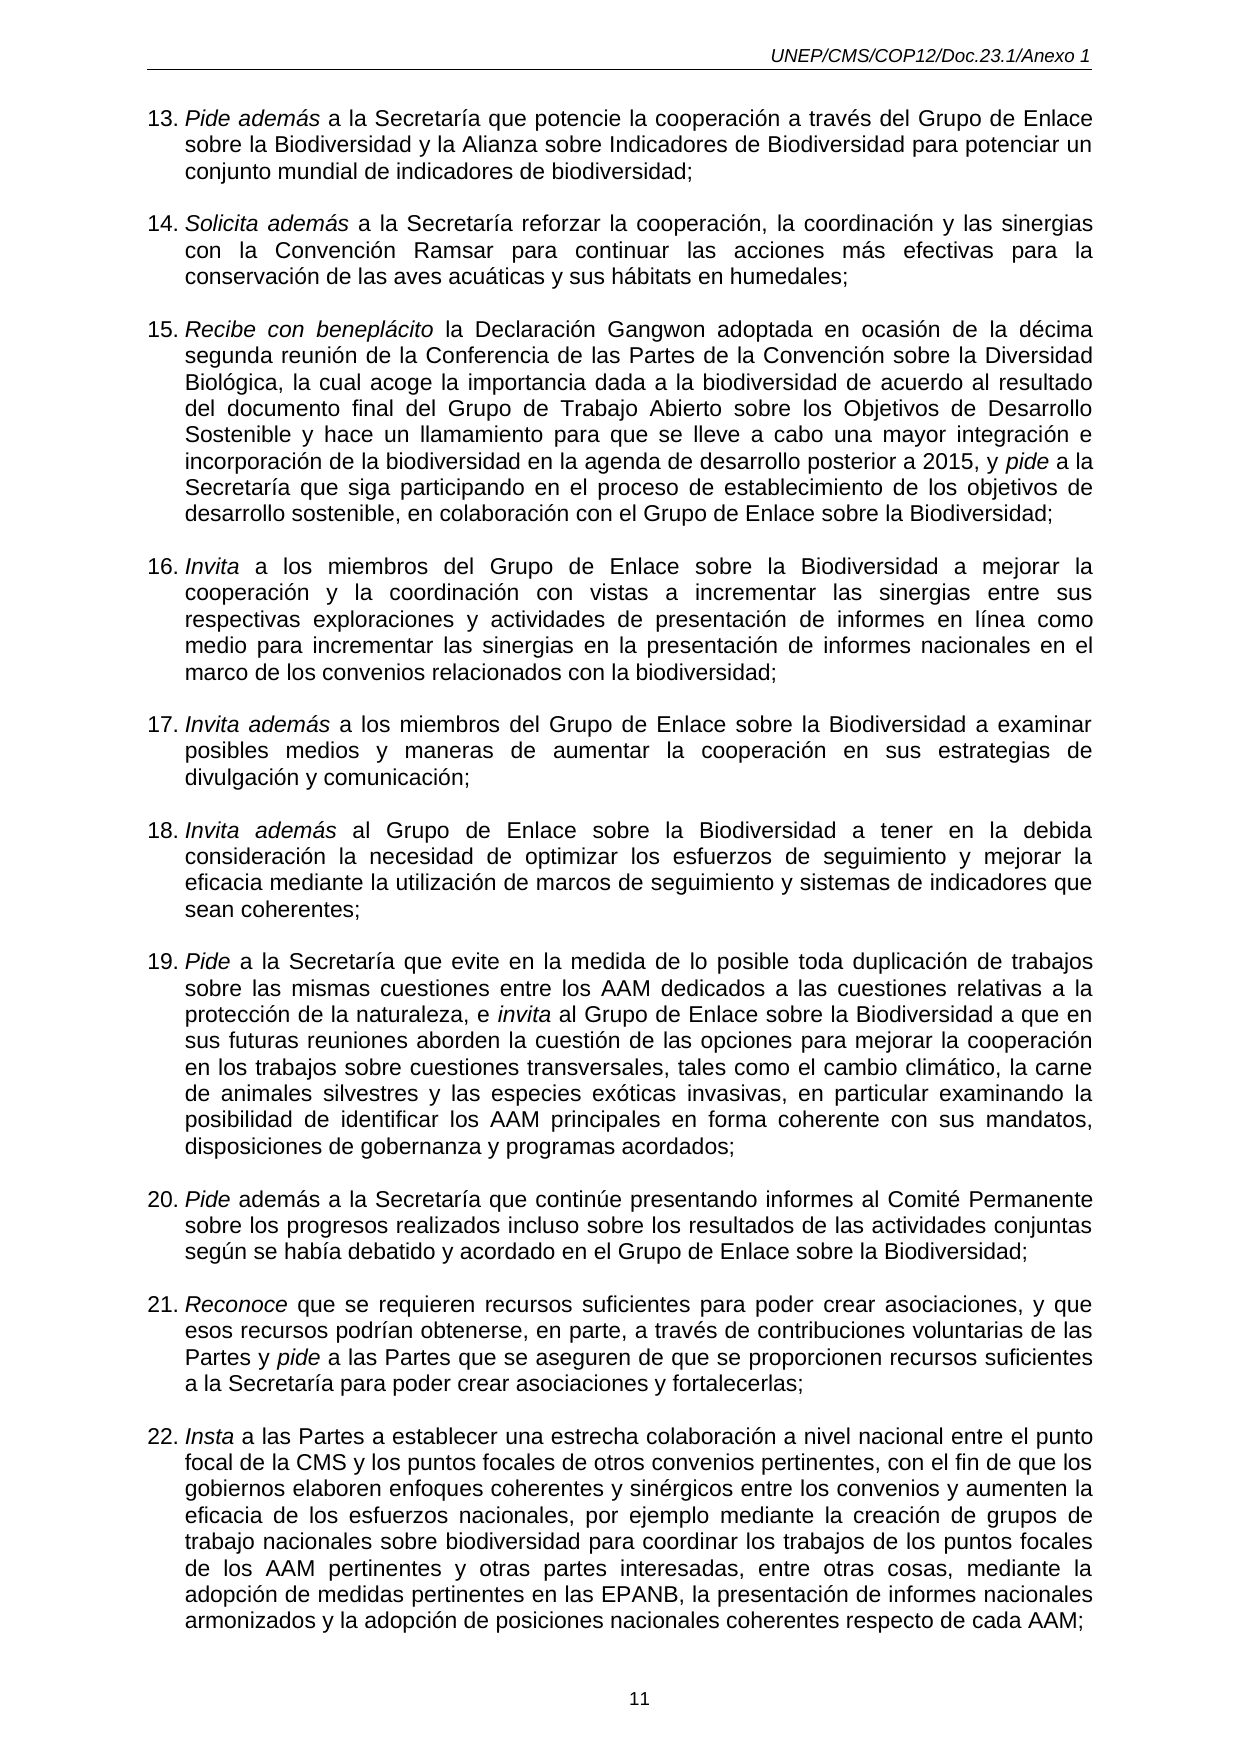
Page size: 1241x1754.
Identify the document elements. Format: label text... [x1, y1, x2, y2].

list Solicita además a la Secretaría reforzar la cooperación, la coordinación y las sinergias con la Convención Ramsar para continuar las acciones más efectivas para la conservación de las aves acuáticas y sus hábitats en humedales; [147, 210, 1093, 289]
list Pide además a la Secretaría que continúe presentando informes al Comité Permanente sobre los progresos realizados incluso sobre los resultados de las actividades conjuntas según se había debatido y acordado en el Grupo de Enlace sobre la Biodiversidad; [147, 1186, 1093, 1264]
list Insta a las Partes a establecer una estrecha colaboración a nivel nacional entre el punto focal de la CMS y los puntos focales de otros convenios pertinentes, con el fin de que los gobiernos elaboren enfoques coherentes y sinérgicos entre los convenios y aumenten la eficacia de los esfuerzos nacionales, por ejemplo mediante la creación de grupos de trabajo nacionales sobre biodiversidad para coordinar los trabajos de los puntos focales de los AAM pertinentes y otras partes interesadas, entre otras cosas, mediante la adopción de medidas pertinentes en las EPANB, la presentación de informes nacionales armonizados y la adopción de posiciones nacionales coherentes respecto de cada AAM; [147, 1423, 1093, 1633]
list Recibe con beneplácito la Declaración Gangwon adoptada en ocasión de la décima segunda reunión de la Conferencia de las Partes de la Convención sobre la Diversidad Biológica, la cual acoge la importancia dada a la biodiversidad de acuerdo al resultado del documento final del Grupo de Trabajo Abierto sobre los Objetivos de Desarrollo Sostenible y hace un llamamiento para que se lleve a cabo una mayor integración e incorporación de la biodiversidad en la agenda de desarrollo posterior a 2015, y pide a la Secretaría que siga participando en el proceso de establecimiento de los objetivos de desarrollo sostenible, en colaboración con el Grupo de Enlace sobre la Biodiversidad; [147, 316, 1093, 527]
list Reconoce que se requieren recursos suficientes para poder crear asociaciones, y que esos recursos podrían obtenerse, en parte, a través de contribuciones voluntarias de las Partes y pide a las Partes que se aseguren de que se proporcionen recursos suficientes a la Secretaría para poder crear asociaciones y fortalecerlas; [147, 1291, 1093, 1396]
list Invita además al Grupo de Enlace sobre la Biodiversidad a tener en la debida consideración la necesidad de optimizar los esfuerzos de seguimiento y mejorar la eficacia mediante la utilización de marcos de seguimiento y sistemas de indicadores que sean coherentes; [147, 817, 1093, 922]
list Pide a la Secretaría que evite en la medida de lo posible toda duplicación de trabajos sobre las mismas cuestiones entre los AAM dedicados a las cuestiones relativas a la protección de la naturaleza, e invita al Grupo de Enlace sobre la Biodiversidad a que en sus futuras reuniones aborden la cuestión de las opciones para mejorar la cooperación en los trabajos sobre cuestiones transversales, tales como el cambio climático, la carne de animales silvestres y las especies exóticas invasivas, en particular examinando la posibilidad de identificar los AAM principales en forma coherente con sus mandatos, disposiciones de gobernanza y programas acordados; [147, 948, 1093, 1159]
list Pide además a la Secretaría que potencie la cooperación a través del Grupo de Enlace sobre la Biodiversidad y la Alianza sobre Indicadores de Biodiversidad para potenciar un conjunto mundial de indicadores de biodiversidad; [147, 105, 1093, 184]
list Invita además a los miembros del Grupo de Enlace sobre la Biodiversidad a examinar posibles medios y maneras de aumentar la cooperación en sus estrategias de divulgación y comunicación; [147, 711, 1093, 790]
list Invita a los miembros del Grupo de Enlace sobre la Biodiversidad a mejorar la cooperación y la coordinación con vistas a incrementar las sinergias entre sus respectivas exploraciones y actividades de presentación de informes en línea como medio para incrementar las sinergias en la presentación de informes nacionales en el marco de los convenios relacionados con la biodiversidad; [147, 553, 1093, 685]
